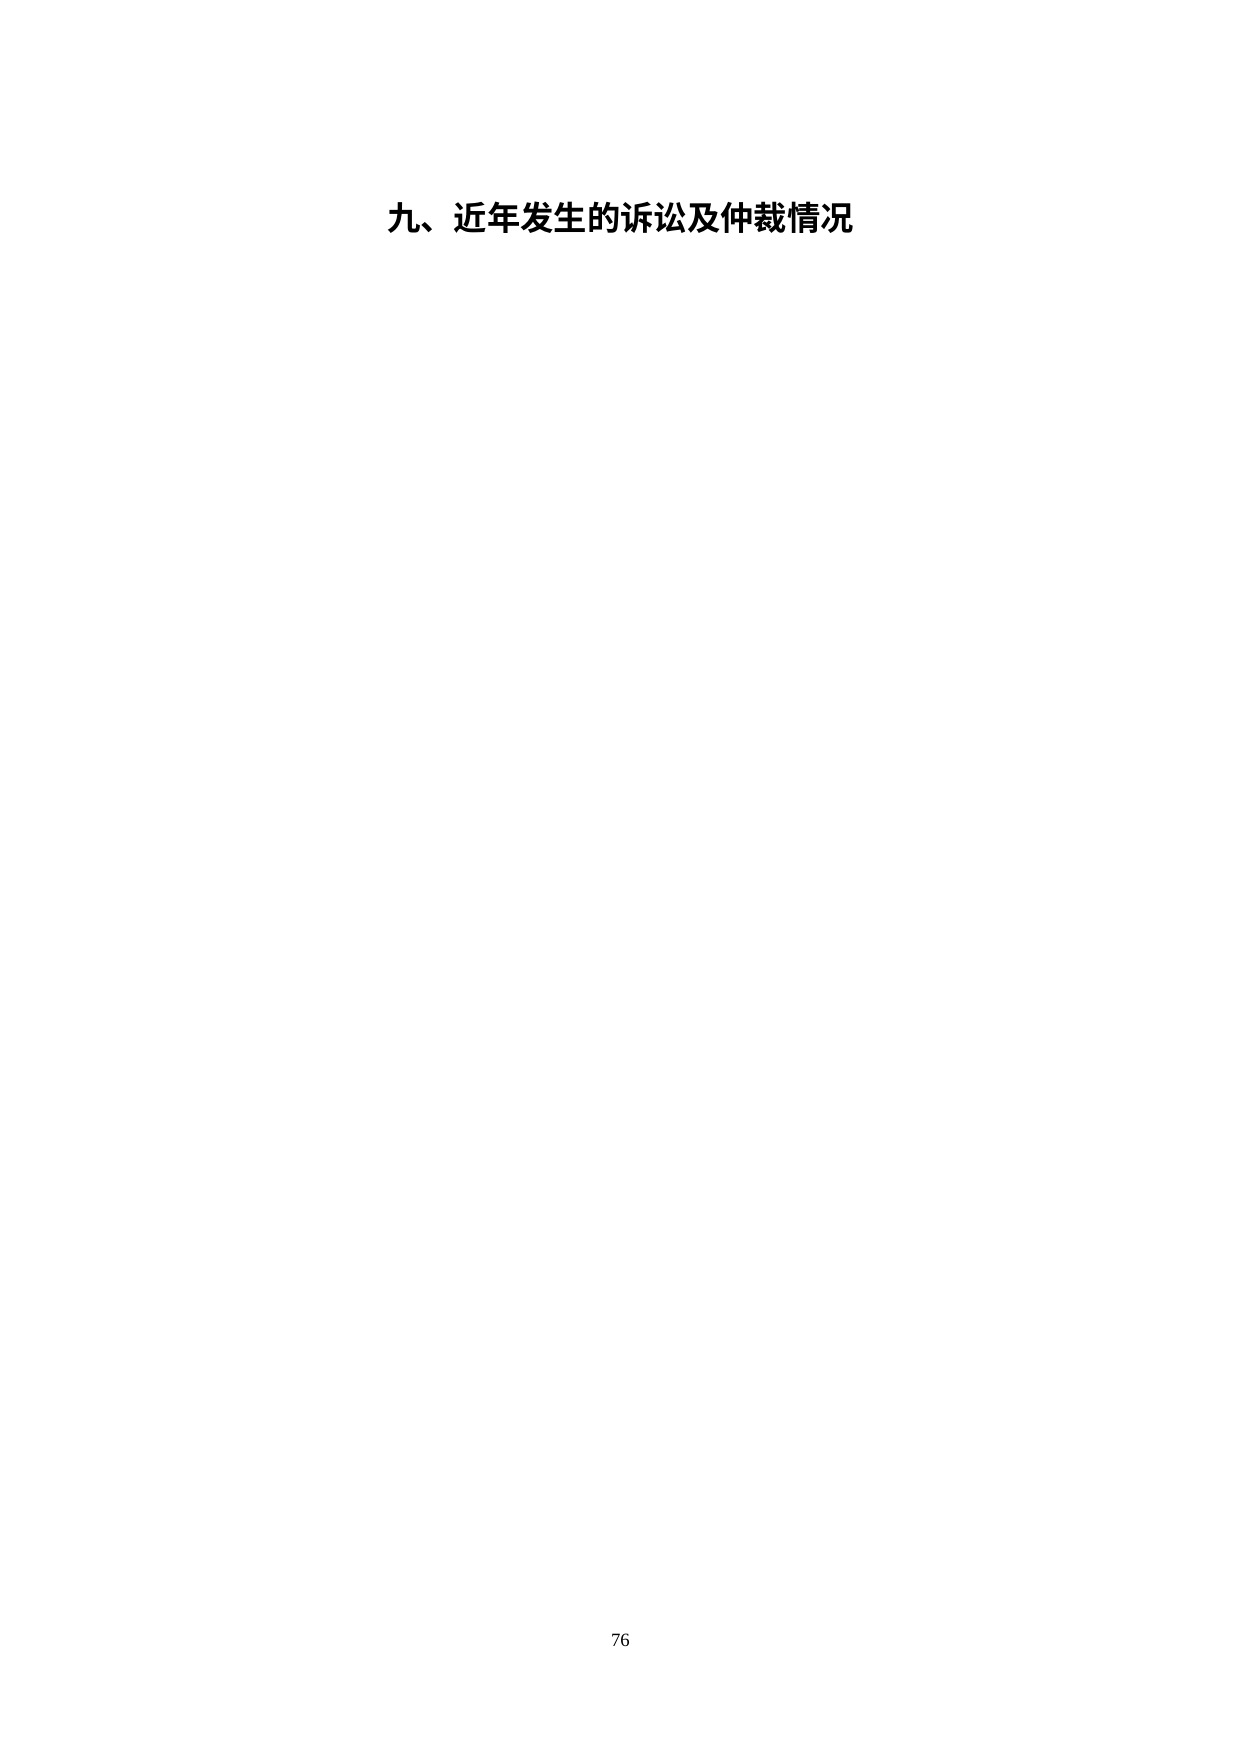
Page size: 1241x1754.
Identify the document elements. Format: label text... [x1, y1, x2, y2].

text 九、近年发生的诉讼及仲裁情况 [187, 168, 1053, 264]
